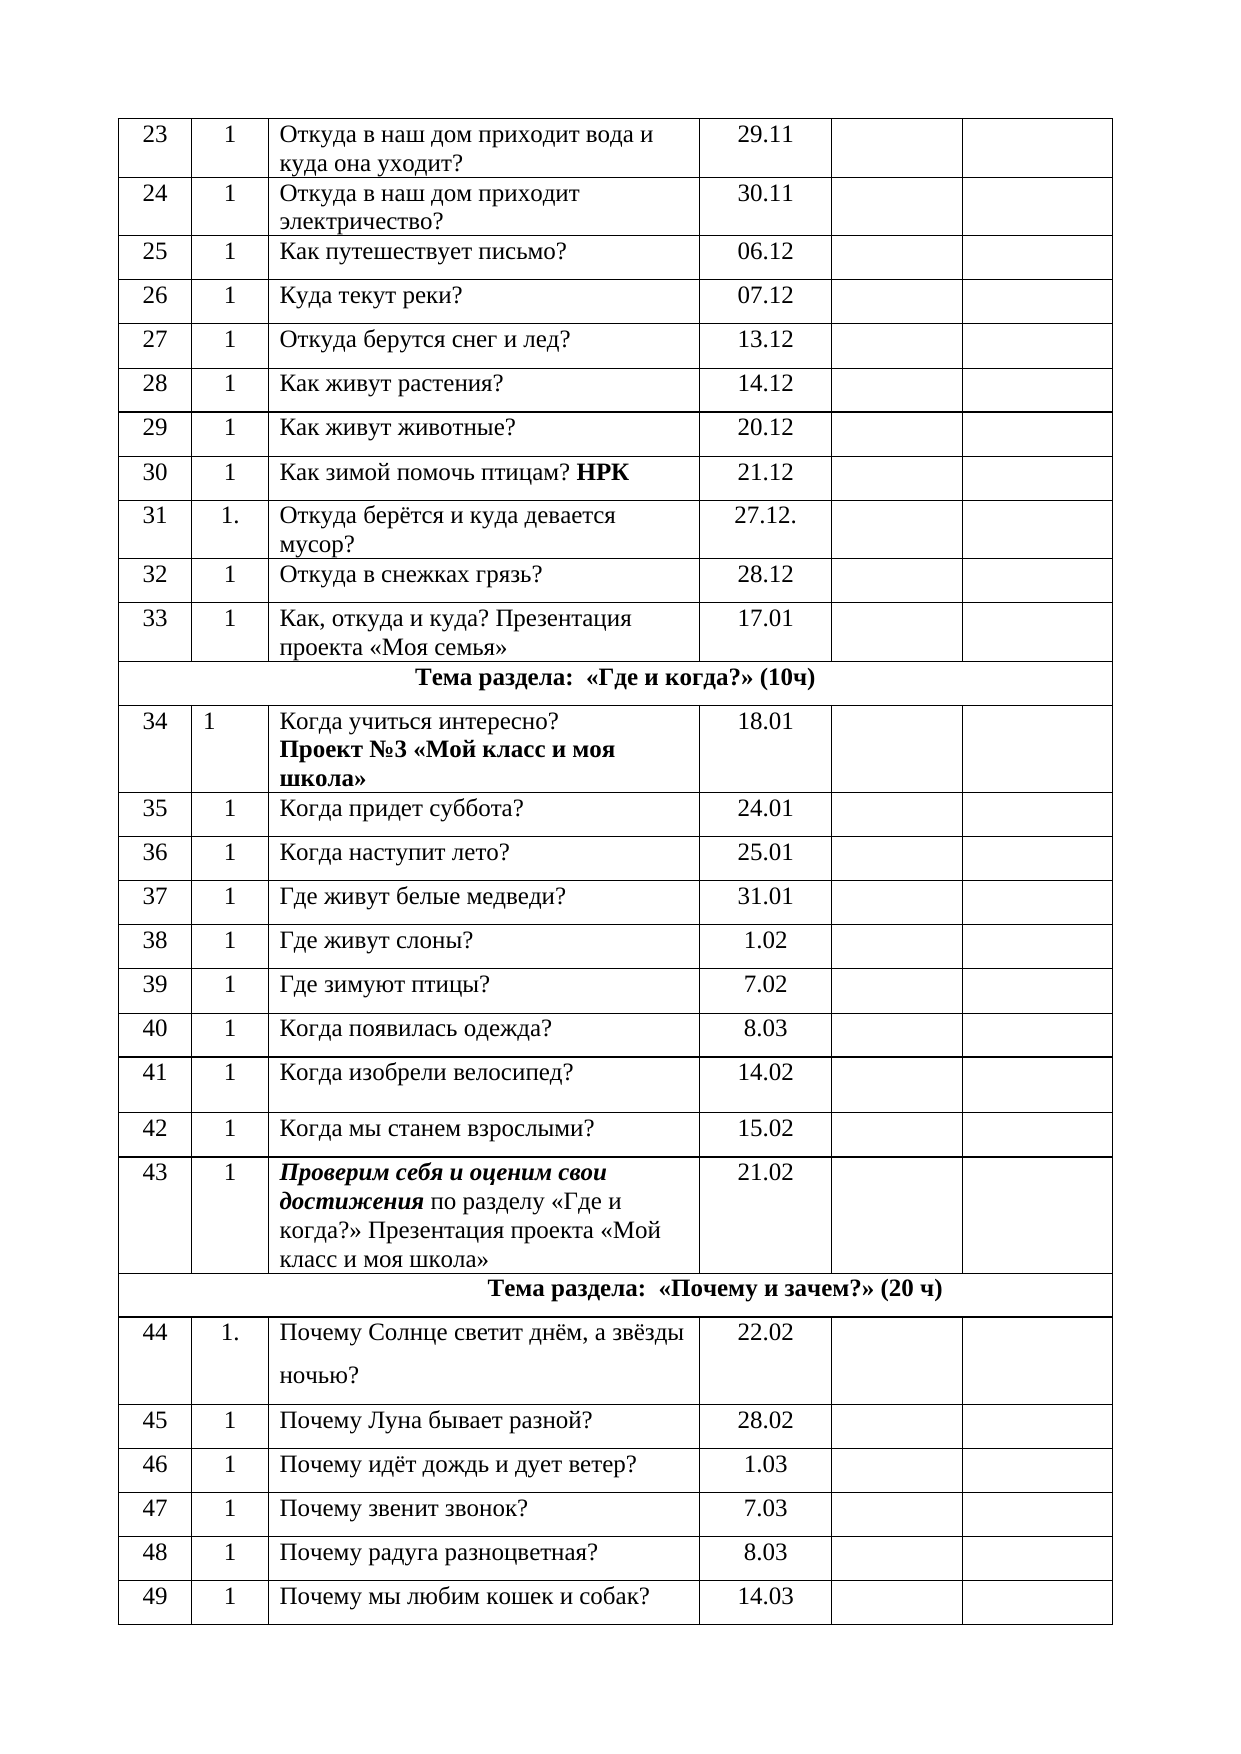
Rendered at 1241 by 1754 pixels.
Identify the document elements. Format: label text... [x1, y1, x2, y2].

table_cell 1 [192, 881, 268, 924]
table_cell 13.12 [700, 324, 831, 367]
table_cell [963, 559, 1112, 602]
table_cell Когда появилась одежда? [269, 1014, 699, 1056]
table_cell Когда наступит лето? [269, 837, 699, 880]
table_cell [963, 1158, 1112, 1272]
table_cell [832, 1537, 962, 1580]
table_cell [269, 1581, 699, 1624]
table_cell 06.12 [700, 236, 831, 279]
table_cell [832, 1581, 962, 1624]
table_cell 39 [119, 969, 191, 1012]
table_cell 8.03 [700, 1537, 831, 1580]
table_cell Почему идёт дождь и дует ветер? [269, 1449, 699, 1492]
table_cell 1.03 [700, 1449, 831, 1492]
table_cell 24.01 [700, 793, 831, 836]
table_cell Как путешествует письмо? [269, 236, 699, 279]
table_cell [832, 559, 962, 602]
table_cell 24 [119, 178, 191, 235]
table_cell 25.01 [700, 837, 831, 880]
table_cell 1 [192, 925, 268, 968]
table_cell 1 [192, 1058, 268, 1112]
table_cell Почему радуга разноцветная? [269, 1537, 699, 1580]
table_cell 14.03 [700, 1581, 831, 1624]
table_cell 14.12 [700, 369, 831, 411]
table_cell [963, 1537, 1112, 1580]
table_cell [832, 457, 962, 499]
table_cell 1 [192, 119, 268, 177]
table_cell 8.03 [700, 1014, 831, 1056]
table_cell [963, 925, 1112, 968]
table_cell [963, 881, 1112, 924]
table_cell 30.11 [700, 178, 831, 235]
table_cell 37 [119, 881, 191, 924]
table_cell 1 [192, 1449, 268, 1492]
table_cell Как живут животные? [269, 413, 699, 456]
table_cell 28.02 [700, 1405, 831, 1448]
table_cell [963, 119, 1112, 177]
table_cell 1 [192, 837, 268, 880]
table_cell 20.12 [700, 413, 831, 456]
table_cell 41 [119, 1058, 191, 1112]
table_cell Тема раздела: «Где и когда?» (10ч) [119, 662, 1112, 705]
table_cell [963, 178, 1112, 235]
table_cell Где живут слоны? [269, 925, 699, 968]
table_cell 1. [192, 501, 268, 558]
table_cell Где живут белые медведи? [269, 881, 699, 924]
table_cell [832, 1058, 962, 1112]
table_cell [832, 603, 962, 661]
table_cell Откуда в наш дом приходит электричество? [269, 178, 699, 235]
table_cell [963, 1058, 1112, 1112]
table_cell [832, 969, 962, 1012]
table_cell 45 [119, 1405, 191, 1448]
table_cell 1 [192, 280, 268, 323]
table_cell [963, 369, 1112, 411]
table_cell Как, откуда и куда? Презентация проекта «Моя семья» [269, 603, 699, 661]
table_cell [832, 369, 962, 411]
table_cell 1 [192, 413, 268, 456]
table_cell 46 [119, 1449, 191, 1492]
table_cell 7.03 [700, 1493, 831, 1536]
table_cell [963, 1581, 1112, 1624]
table_cell 1 [192, 1537, 268, 1580]
table_cell Откуда в наш дом приходит вода и куда она уходит? [269, 119, 699, 177]
table_cell 35 [119, 793, 191, 836]
table_cell 1. [192, 1318, 268, 1404]
table_cell 1 [192, 1113, 268, 1156]
table_cell [832, 501, 962, 558]
table_cell 21.02 [700, 1158, 831, 1272]
table_cell 1 [192, 1405, 268, 1448]
table_cell [963, 1493, 1112, 1536]
table_cell [963, 413, 1112, 456]
table_cell 1 [192, 457, 268, 499]
table_cell 1 [192, 1581, 268, 1624]
table_cell Когда мы станем взрослыми? [269, 1113, 699, 1156]
table_cell [963, 1318, 1112, 1404]
table_cell [963, 236, 1112, 279]
table_cell 07.12 [700, 280, 831, 323]
table_cell 49 [119, 1581, 191, 1624]
table_cell Откуда берётся и куда девается мусор? [269, 501, 699, 558]
table_cell 1 [192, 706, 268, 792]
table_cell 1 [192, 1014, 268, 1056]
table_cell 25 [119, 236, 191, 279]
table_cell [832, 1014, 962, 1056]
table_cell [832, 1493, 962, 1536]
table_cell 23 [119, 119, 191, 177]
table_cell Откуда берутся снег и лед? [269, 324, 699, 367]
table_cell [832, 925, 962, 968]
table_cell 27 [119, 324, 191, 367]
table_cell 1 [192, 369, 268, 411]
table_cell [963, 706, 1112, 792]
table_cell Откуда в снежках грязь? [269, 559, 699, 602]
table_cell [963, 603, 1112, 661]
table_cell 32 [119, 559, 191, 602]
table_cell 43 [119, 1158, 191, 1272]
table_cell [832, 1449, 962, 1492]
table_cell 22.02 [700, 1318, 831, 1404]
table_cell 47 [119, 1493, 191, 1536]
table_cell [963, 280, 1112, 323]
table_cell Куда текут реки? [269, 280, 699, 323]
table_cell [963, 457, 1112, 499]
table_cell 28 [119, 369, 191, 411]
table_cell 1 [192, 969, 268, 1012]
table_cell 26 [119, 280, 191, 323]
table_cell [963, 1449, 1112, 1492]
table_cell 1 [192, 1493, 268, 1536]
table_cell [963, 793, 1112, 836]
table_cell 1 [192, 603, 268, 661]
table_cell 42 [119, 1113, 191, 1156]
table_cell Проверим себя и оценим свои достижения по разделу «Где и когда?» Презентация проекта «Мой класс и моя школа» [269, 1158, 699, 1272]
table_cell [963, 324, 1112, 367]
table_cell [832, 881, 962, 924]
table_cell Как зимой помочь птицам? НРК [269, 457, 699, 499]
table_cell Тема раздела: «Почему и зачем?» (20 ч) [119, 1274, 1112, 1316]
table_cell 14.02 [700, 1058, 831, 1112]
table_cell 36 [119, 837, 191, 880]
table_cell 1 [192, 236, 268, 279]
table_cell 48 [119, 1537, 191, 1580]
table_cell 31 [119, 501, 191, 558]
table_cell 1 [192, 324, 268, 367]
table_cell [832, 1318, 962, 1404]
table_cell 34 [119, 706, 191, 792]
table_cell [832, 793, 962, 836]
table_cell [963, 1014, 1112, 1056]
table_cell 15.02 [700, 1113, 831, 1156]
table_cell [832, 706, 962, 792]
table_cell Почему звенит звонок? [269, 1493, 699, 1536]
table_cell 1 [192, 178, 268, 235]
table_cell 38 [119, 925, 191, 968]
table_cell Где зимуют птицы? [269, 969, 699, 1012]
table_cell Как живут растения? [269, 369, 699, 411]
table_cell 1 [192, 793, 268, 836]
table_cell [963, 501, 1112, 558]
table_cell 31.01 [700, 881, 831, 924]
table_cell Почему Луна бывает разной? [269, 1405, 699, 1448]
table_cell [832, 1405, 962, 1448]
table_cell [832, 837, 962, 880]
table_cell [963, 837, 1112, 880]
table_cell 27.12. [700, 501, 831, 558]
table_cell [832, 1158, 962, 1272]
table_cell Когда учиться интересно? Проект №3 «Мой класс и моя школа» [269, 706, 699, 792]
table_cell [832, 280, 962, 323]
table_cell [832, 178, 962, 235]
table_cell [832, 413, 962, 456]
table_cell 29.11 [700, 119, 831, 177]
table_cell 7.02 [700, 969, 831, 1012]
table_cell 21.12 [700, 457, 831, 499]
table_cell [963, 1405, 1112, 1448]
table_cell 1.02 [700, 925, 831, 968]
table_cell 44 [119, 1318, 191, 1404]
table_cell 30 [119, 457, 191, 499]
table_cell [832, 119, 962, 177]
table_cell Когда придет суббота? [269, 793, 699, 836]
table_cell Почему Солнце светит днём, а звёзды ночью? [269, 1318, 699, 1404]
table_cell [963, 969, 1112, 1012]
table_cell [832, 1113, 962, 1156]
table_cell 17.01 [700, 603, 831, 661]
table_cell 29 [119, 413, 191, 456]
table_cell 33 [119, 603, 191, 661]
table_cell 1 [192, 1158, 268, 1272]
table_cell 1 [192, 559, 268, 602]
table_cell [963, 1113, 1112, 1156]
table_cell 40 [119, 1014, 191, 1056]
table_cell Когда изобрели велосипед? [269, 1058, 699, 1112]
table_cell [832, 236, 962, 279]
table_cell [832, 324, 962, 367]
table_cell 18.01 [700, 706, 831, 792]
table_cell 28.12 [700, 559, 831, 602]
